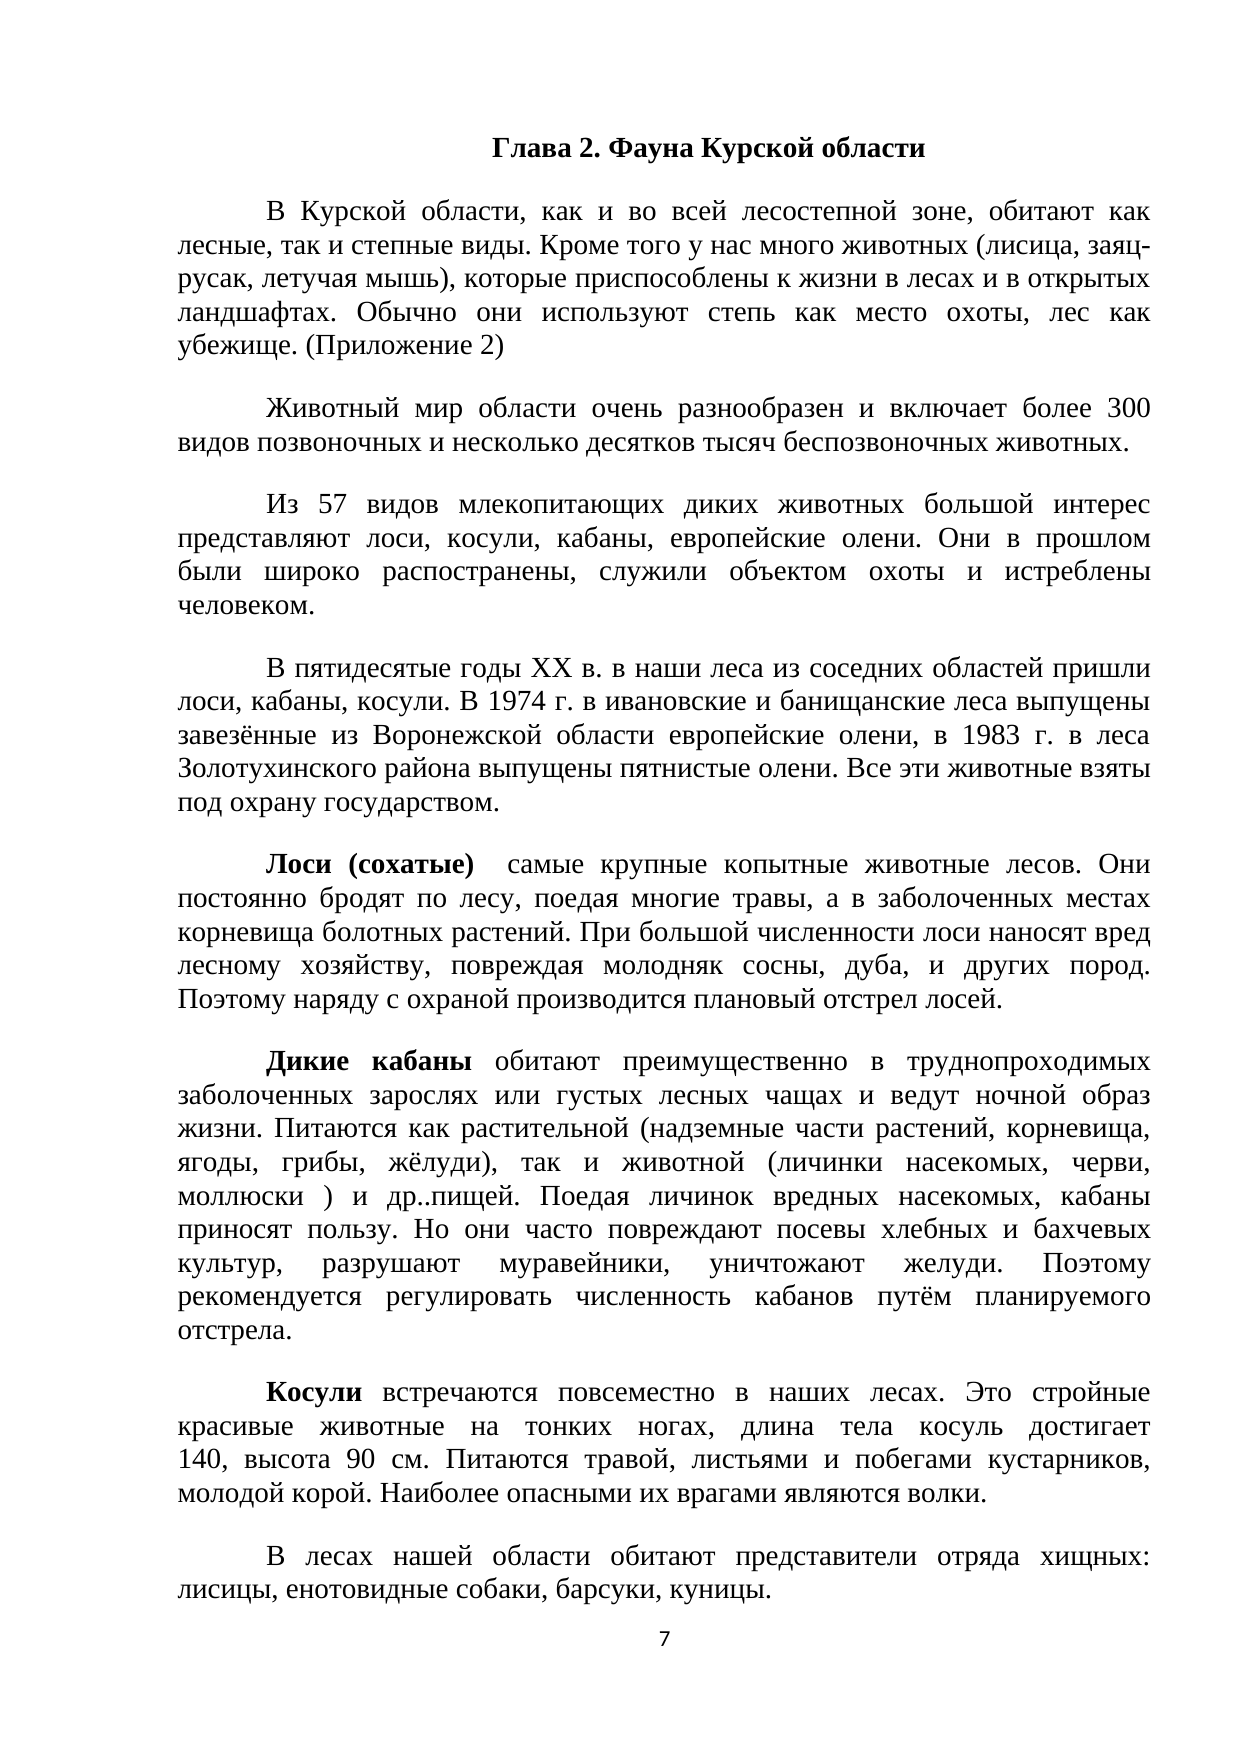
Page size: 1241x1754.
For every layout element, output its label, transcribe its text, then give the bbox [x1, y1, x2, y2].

text В Курской области, как и во всей лесостепной зоне, обитают как лесные, так и степные виды. Кроме того у нас много животных (лисица, заяц-русак, летучая мышь), которые приспособлены к жизни в лесах и в открытых ландшафтах. Обычно они используют степь как место охоты, лес как убежище. (Приложение 2) [177, 193, 1152, 361]
text Дикие кабаны обитают преимущественно в труднопроходимых заболоченных зарослях или густых лесных чащах и ведут ночной образ жизни. Питаются как растительной (надземные части растений, корневища, ягоды, грибы, жёлуди), так и животной (личинки насекомых, черви, моллюски ) и др..пищей. Поедая личинок вредных насекомых, кабаны приносят пользу. Но они часто повреждают посевы хлебных и бахчевых культур, разрушают муравейники, уничтожают желуди. Поэтому рекомендуется регулировать численность кабанов путём планируемого отстрела. [177, 1043, 1152, 1345]
text В пятидесятые годы XX в. в наши леса из соседних областей пришли лоси, кабаны, косули. В 1974 г. в ивановские и банищанские леса выпущены завезённые из Воронежской области европейские олени, в 1983 г. в леса Золотухинского района выпущены пятнистые олени. Все эти животные взяты под охрану государством. [177, 650, 1152, 817]
text Животный мир области очень разнообразен и включает более 300 видов позвоночных и несколько десятков тысяч беспозвоночных животных. [177, 390, 1152, 457]
text Косули встречаются повсеместно в наших лесах. Это стройные красивые животные на тонких ногах, длина тела косуль достигает 140, высота 90 см. Питаются травой, листьями и побегами кустарников, молодой корой. Наиболее опасными их врагами являются волки. [177, 1374, 1152, 1509]
text Лоси (сохатые) самые крупные копытные животные лесов. Они постоянно бродят по лесу, поедая многие травы, а в заболоченных местах корневища болотных растений. При большой численности лоси наносят вред лесному хозяйству, повреждая молодняк сосны, дуба, и других пород. Поэтому наряду с охраной производится плановый отстрел лосей. [177, 847, 1152, 1014]
text В лесах нашей области обитают представители отряда хищных: лисицы, енотовидные собаки, барсуки, куницы. [177, 1538, 1152, 1605]
text Из 57 видов млекопитающих диких животных большой интерес представляют лоси, косули, кабаны, европейские олени. Они в прошлом были широко распостранены, служили объектом охоты и истреблены человеком. [177, 486, 1152, 621]
text Глава 2. Фауна Курской области [177, 131, 1152, 164]
